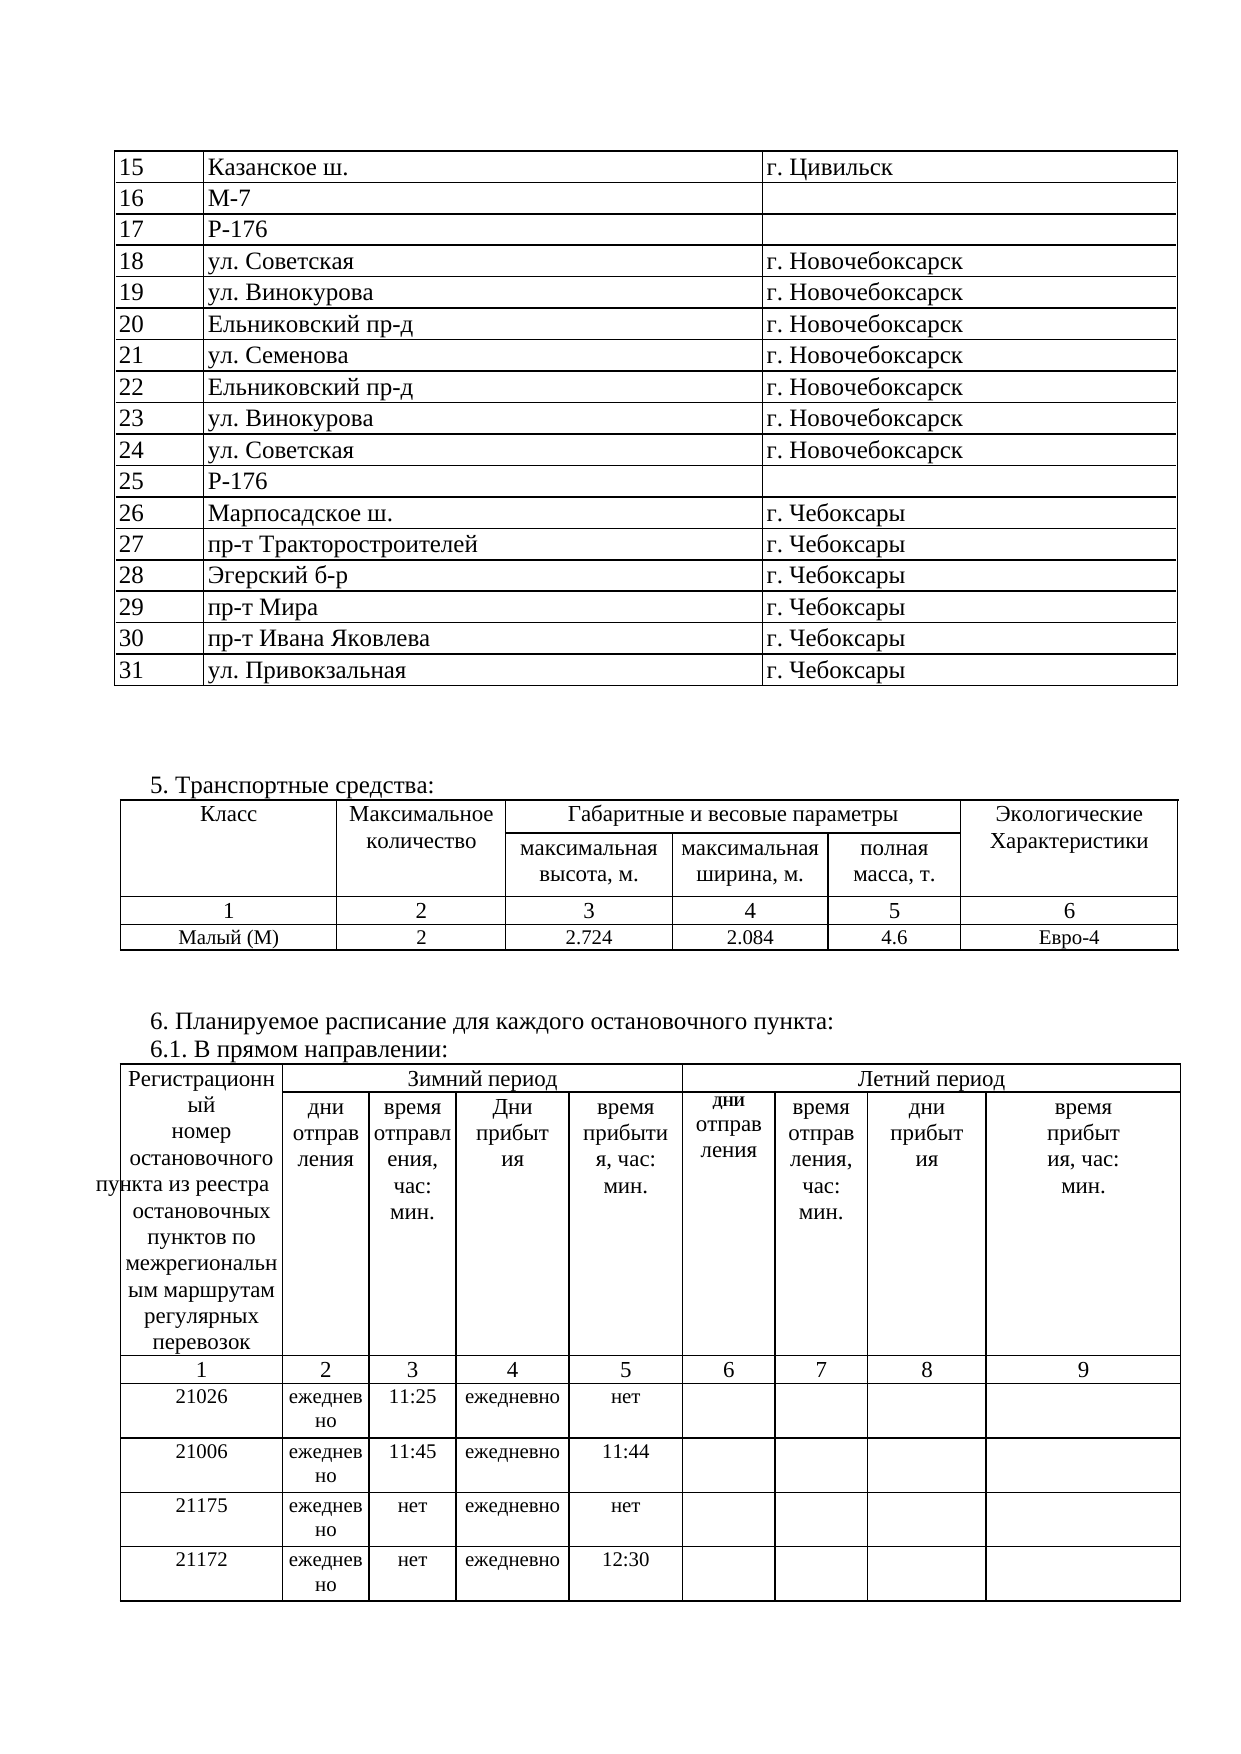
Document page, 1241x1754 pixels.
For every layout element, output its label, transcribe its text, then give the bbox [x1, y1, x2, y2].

table_cell 11:44 [570, 1439, 682, 1491]
table_cell время прибыти я, час: мин. [570, 1093, 682, 1355]
table_cell г. Новочебоксарск [763, 244, 1177, 276]
table_cell 2 [337, 897, 505, 923]
table_cell г. Новочебоксарск [763, 307, 1177, 339]
table_cell г. Чебоксары [763, 653, 1177, 685]
table_cell 5 [829, 897, 960, 923]
table_cell 17 [115, 214, 203, 244]
table_cell 5 [570, 1356, 682, 1383]
table_cell время прибыт ия, час: мин. [987, 1093, 1180, 1355]
table_cell М-7 [204, 183, 762, 213]
table_cell г. Новочебоксарск [763, 276, 1177, 307]
table_cell [868, 1547, 985, 1600]
table_cell [683, 1493, 774, 1546]
table_cell [763, 465, 1177, 496]
table_cell [683, 1547, 774, 1600]
table_cell 21175 [121, 1493, 282, 1546]
table_cell ул. Винокурова [204, 277, 762, 307]
table_cell [987, 1439, 1180, 1491]
table_cell Р-176 [204, 466, 762, 496]
table_cell 24 [115, 434, 203, 464]
table_cell 28 [115, 560, 203, 590]
table_cell 9 [987, 1356, 1180, 1383]
table_cell 3 [506, 897, 672, 923]
table_cell 2 [283, 1356, 368, 1383]
table_cell 21026 [121, 1384, 282, 1437]
table_cell Р-176 [204, 215, 762, 244]
table_cell ежедневно [283, 1384, 368, 1437]
table_cell 12:30 [570, 1547, 682, 1600]
table_cell г. Чебоксары [763, 559, 1177, 590]
table_cell 22 [115, 371, 203, 402]
table_cell ул. Винокурова [204, 403, 762, 433]
table_cell 1 [121, 897, 336, 923]
table_cell ежедневно [457, 1547, 568, 1600]
table_cell пр-т Ивана Яковлева [204, 623, 762, 653]
table_cell [868, 1439, 985, 1491]
table_header Максимальное количество [337, 801, 505, 896]
table_cell г. Новочебоксарск [763, 339, 1177, 370]
table_cell г. Чебоксары [763, 622, 1177, 653]
table_cell 6 [683, 1356, 774, 1383]
table_cell г. Новочебоксарск [763, 433, 1177, 464]
table_cell г. Чебоксары [763, 528, 1177, 559]
table_cell 7 [776, 1356, 867, 1383]
table_cell время отправл ения, час: мин. [370, 1093, 455, 1355]
table_cell пр-т Тракторостроителей [204, 529, 762, 559]
table_cell 8 [868, 1356, 985, 1383]
table_cell нет [370, 1547, 455, 1600]
table_cell 4 [457, 1356, 568, 1383]
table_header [121, 1065, 282, 1355]
table_cell время отправ ления, час: мин. [776, 1093, 867, 1355]
table_cell [776, 1439, 867, 1491]
table_cell 4 [673, 897, 827, 923]
table_cell ул. Советская [204, 435, 762, 464]
table_cell 21172 [121, 1547, 282, 1600]
table_cell [683, 1439, 774, 1491]
table_cell [763, 213, 1177, 244]
table_cell [987, 1547, 1180, 1600]
table_cell г. Цивильск [763, 152, 1177, 181]
table_cell ул. Советская [204, 246, 762, 276]
text 6.1. В прямом направлении: [150, 1034, 1090, 1063]
table_cell 15 [115, 152, 203, 181]
table_cell Эгерский б-р [204, 561, 762, 590]
table_cell ДНИ отправ ления [683, 1093, 774, 1355]
table_cell [987, 1493, 1180, 1546]
table_cell 29 [115, 591, 203, 622]
table_header Экологические Характеристики [961, 801, 1177, 896]
table_cell 2.724 [506, 925, 672, 949]
table_cell 11:25 [370, 1384, 455, 1437]
table_cell [776, 1493, 867, 1546]
table_cell максимальная высота, м. [506, 834, 672, 896]
table_cell 31 [115, 654, 203, 685]
table_cell ежедневно [283, 1547, 368, 1600]
table_cell нет [570, 1493, 682, 1546]
table_cell 6 [961, 897, 1177, 923]
table_cell [683, 1384, 774, 1437]
table_cell ул. Семенова [204, 340, 762, 370]
table_cell Дни прибыт ия [457, 1093, 568, 1355]
table_cell ежедневно [457, 1493, 568, 1546]
table_cell полная масса, т. [829, 834, 960, 896]
table_cell [868, 1493, 985, 1546]
table_cell 27 [115, 529, 203, 559]
table_cell 2 [337, 925, 505, 949]
table_cell 20 [115, 308, 203, 339]
table_cell 21 [115, 340, 203, 370]
table_cell 30 [115, 623, 203, 653]
table_cell 25 [115, 466, 203, 496]
text 5. Транспортные средства: [150, 770, 1090, 799]
table_cell г. Новочебоксарск [763, 402, 1177, 433]
table_cell Марпосадское ш. [204, 498, 762, 527]
table_cell [776, 1547, 867, 1600]
table_cell 21006 [121, 1439, 282, 1491]
table_cell 1 [121, 1356, 282, 1383]
table_cell г. Чебоксары [763, 496, 1177, 527]
table_cell пр-т Мира [204, 592, 762, 622]
text 6. Планируемое расписание для каждого остановочного пункта: [150, 1006, 1090, 1034]
table_cell ул. Привокзальная [204, 655, 762, 685]
table_cell 3 [370, 1356, 455, 1383]
table_cell 11:45 [370, 1439, 455, 1491]
table_cell 26 [115, 497, 203, 527]
table_cell 18 [115, 245, 203, 276]
table_cell нет [370, 1493, 455, 1546]
table_header Класс [121, 801, 336, 896]
table_cell максимальная ширина, м. [673, 834, 827, 896]
table_cell 16 [115, 183, 203, 213]
table_cell [987, 1384, 1180, 1437]
table_cell 19 [115, 277, 203, 307]
table_header Габаритные и весовые параметры [506, 801, 960, 832]
table_cell Ельниковский пр-д [204, 309, 762, 339]
table_cell 2.084 [673, 925, 827, 949]
table_cell [763, 181, 1177, 213]
table_cell дни прибыт ия [868, 1093, 985, 1355]
table_cell г. Чебоксары [763, 590, 1177, 622]
table_cell ежедневно [283, 1439, 368, 1491]
table_cell [868, 1384, 985, 1437]
table_cell 4.6 [829, 925, 960, 949]
table_cell нет [570, 1384, 682, 1437]
table_cell Евро-4 [961, 925, 1177, 949]
table_cell Казанское ш. [204, 152, 762, 181]
table_header Летний период [683, 1065, 1180, 1091]
table_cell [776, 1384, 867, 1437]
table_cell г. Новочебоксарск [763, 370, 1177, 402]
table_cell 23 [115, 403, 203, 433]
table_cell ежедневно [457, 1439, 568, 1491]
table_cell ежедневно [457, 1384, 568, 1437]
table_cell Ельниковский пр-д [204, 372, 762, 402]
table_cell Малый (М) [121, 925, 336, 949]
table_header Зимний период [283, 1065, 682, 1091]
table_cell ежедневно [283, 1493, 368, 1546]
table_cell дни отправ ления [283, 1093, 368, 1355]
